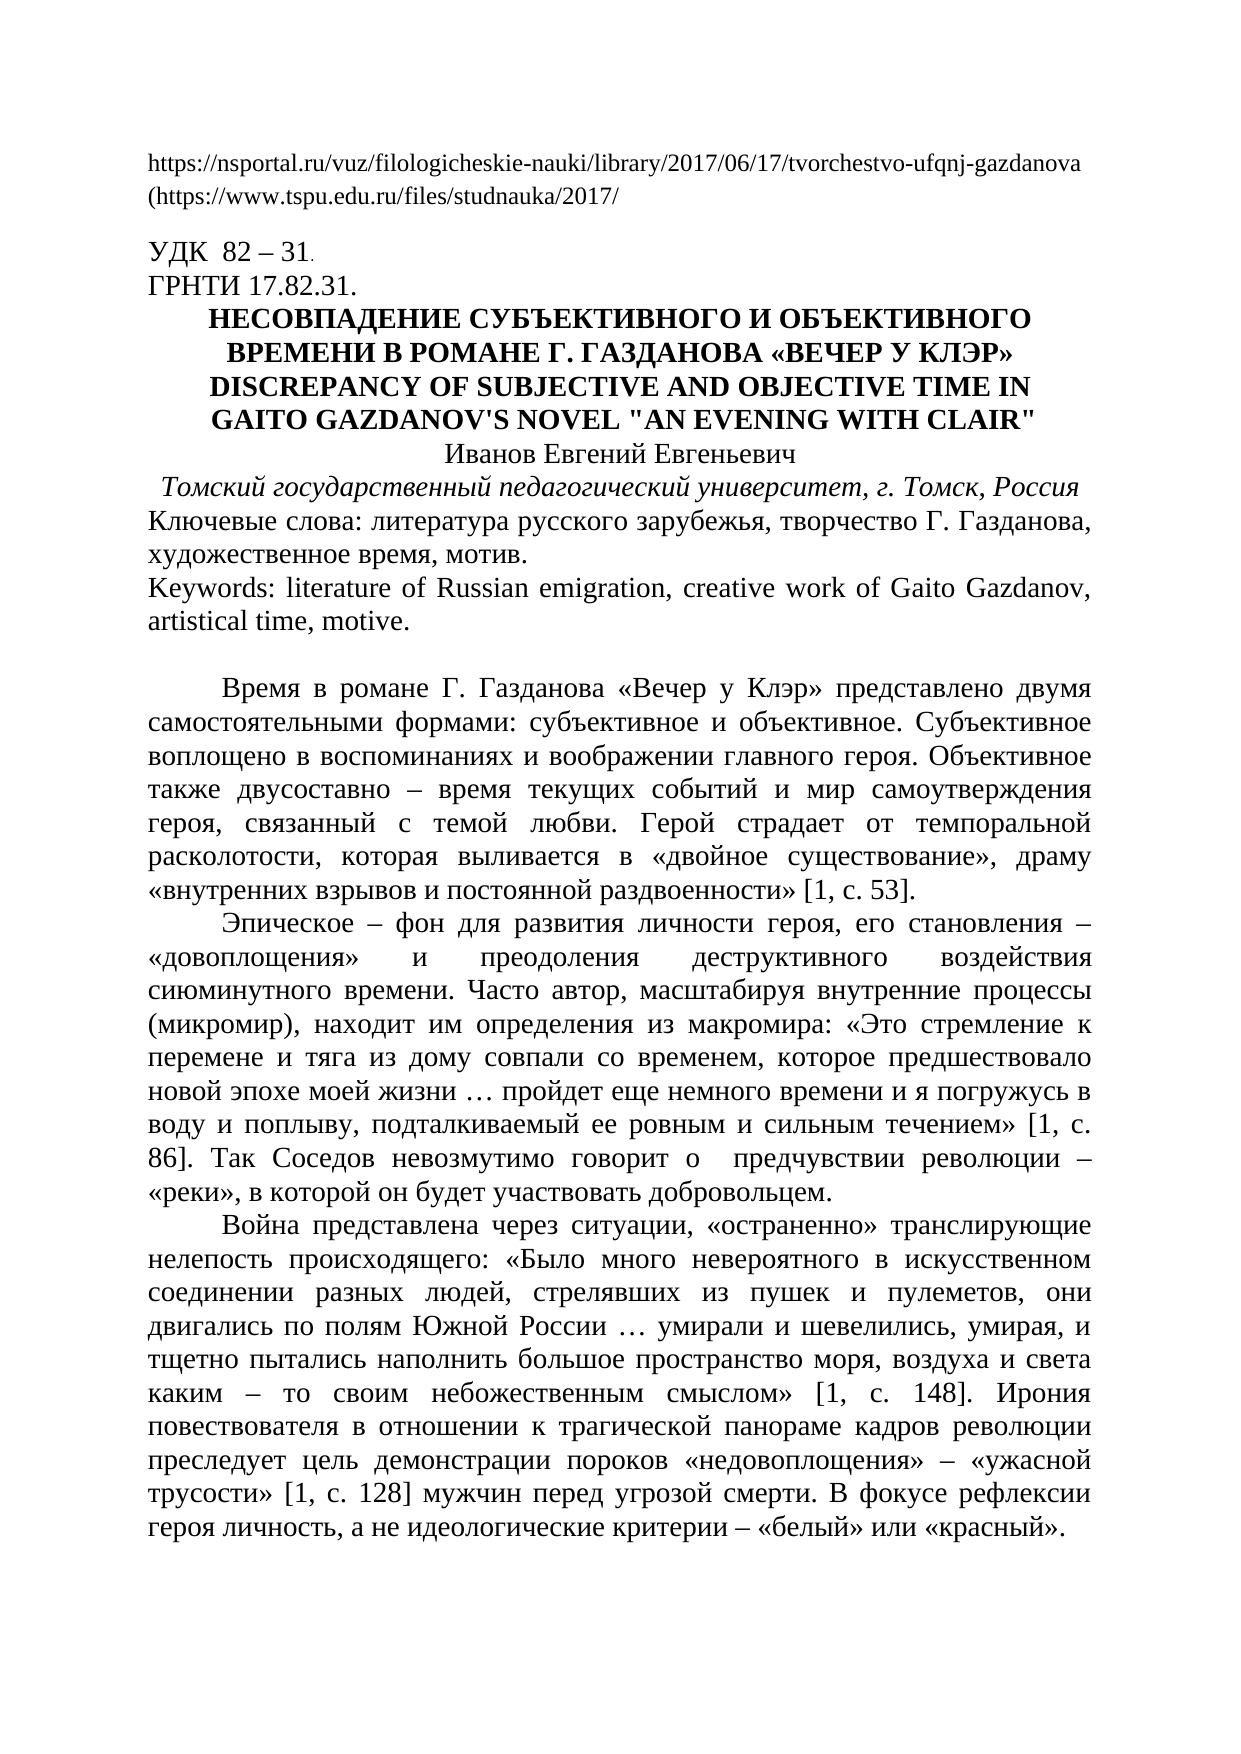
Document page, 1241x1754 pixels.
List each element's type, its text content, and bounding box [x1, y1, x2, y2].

text Keywords: literature of Russian emigration, creative work of Gaito Gazdanov, artistical time, motivе. [148, 570, 1092, 637]
text GAITO GAZDANOV'S NOVEL "AN EVENING WITH CLAIR" [148, 402, 1092, 436]
text УДК 82 – 31. [148, 234, 1092, 268]
text Ключевые слова: литература русского зарубежья, творчество Г. Газданова, художественное время, мотив. [148, 503, 1092, 570]
text DISCREPANCY OF SUBJECTIVE AND OBJECTIVE TIME IN [148, 369, 1092, 402]
text Эпическое – фон для развития личности героя, его становления – «довоплощения» и преодоления деструктивного воздействия сиюминутного времени. Часто автор, масштабируя внутренние процессы (микромир), находит им определения из макромира: «Это стремление к перемене и тяга из дому совпали со временем, которое предшествовало новой эпохе моей жизни … пройдет еще немного времени и я погружусь в воду и поплыву, подталкиваемый ее ровным и сильным течением» [1, с. 86]. Так Соседов невозмутимо говорит о предчувствии революции – «реки», в которой он будет участвовать добровольцем. [148, 905, 1092, 1207]
text НЕСОВПАДЕНИЕ СУБЪЕКТИВНОГО И ОБЪЕКТИВНОГО ВРЕМЕНИ В РОМАНЕ Г. ГАЗДАНОВА «ВЕЧЕР У КЛЭР» [148, 302, 1092, 369]
text Томский государственный педагогический университет, г. Томск, Россия [148, 469, 1092, 503]
text ГРНТИ 17.82.31. [148, 268, 1092, 302]
text Время в романе Г. Газданова «Вечер у Клэр» представлено двумя самостоятельными формами: субъективное и объективное. Субъективное воплощено в воспоминаниях и воображении главного героя. Объективное также двусоставно – время текущих событий и мир самоутверждения героя, связанный с темой любви. Герой страдает от темпоральной расколотости, которая выливается в «двойное существование», драму «внутренних взрывов и постоянной раздвоенности» [1, с. 53]. [148, 671, 1092, 905]
text Иванов Евгений Евгеньевич [148, 436, 1092, 469]
text Война представлена через ситуации, «остраненно» транслирующие нелепость происходящего: «Было много невероятного в искусственном соединении разных людей, стрелявших из пушек и пулеметов, они двигались по полям Южной России … умирали и шевелились, умирая, и тщетно пытались наполнить большое пространство моря, воздуха и света каким – то своим небожественным смыслом» [1, с. 148]. Ирония повествователя в отношении к трагической панораме кадров революции преследует цель демонстрации пороков «недовоплощения» – «ужасной трусости» [1, с. 128] мужчин перед угрозой смерти. В фокусе рефлексии героя личность, а не идеологические критерии – «белый» или «красный». [148, 1207, 1092, 1543]
text https://nsportal.ru/vuz/filologicheskie-nauki/library/2017/06/17/tvorchestvo-ufqnj-gazdanova (https://www.tspu.edu.ru/files/studnauka/2017/ [148, 148, 1092, 209]
